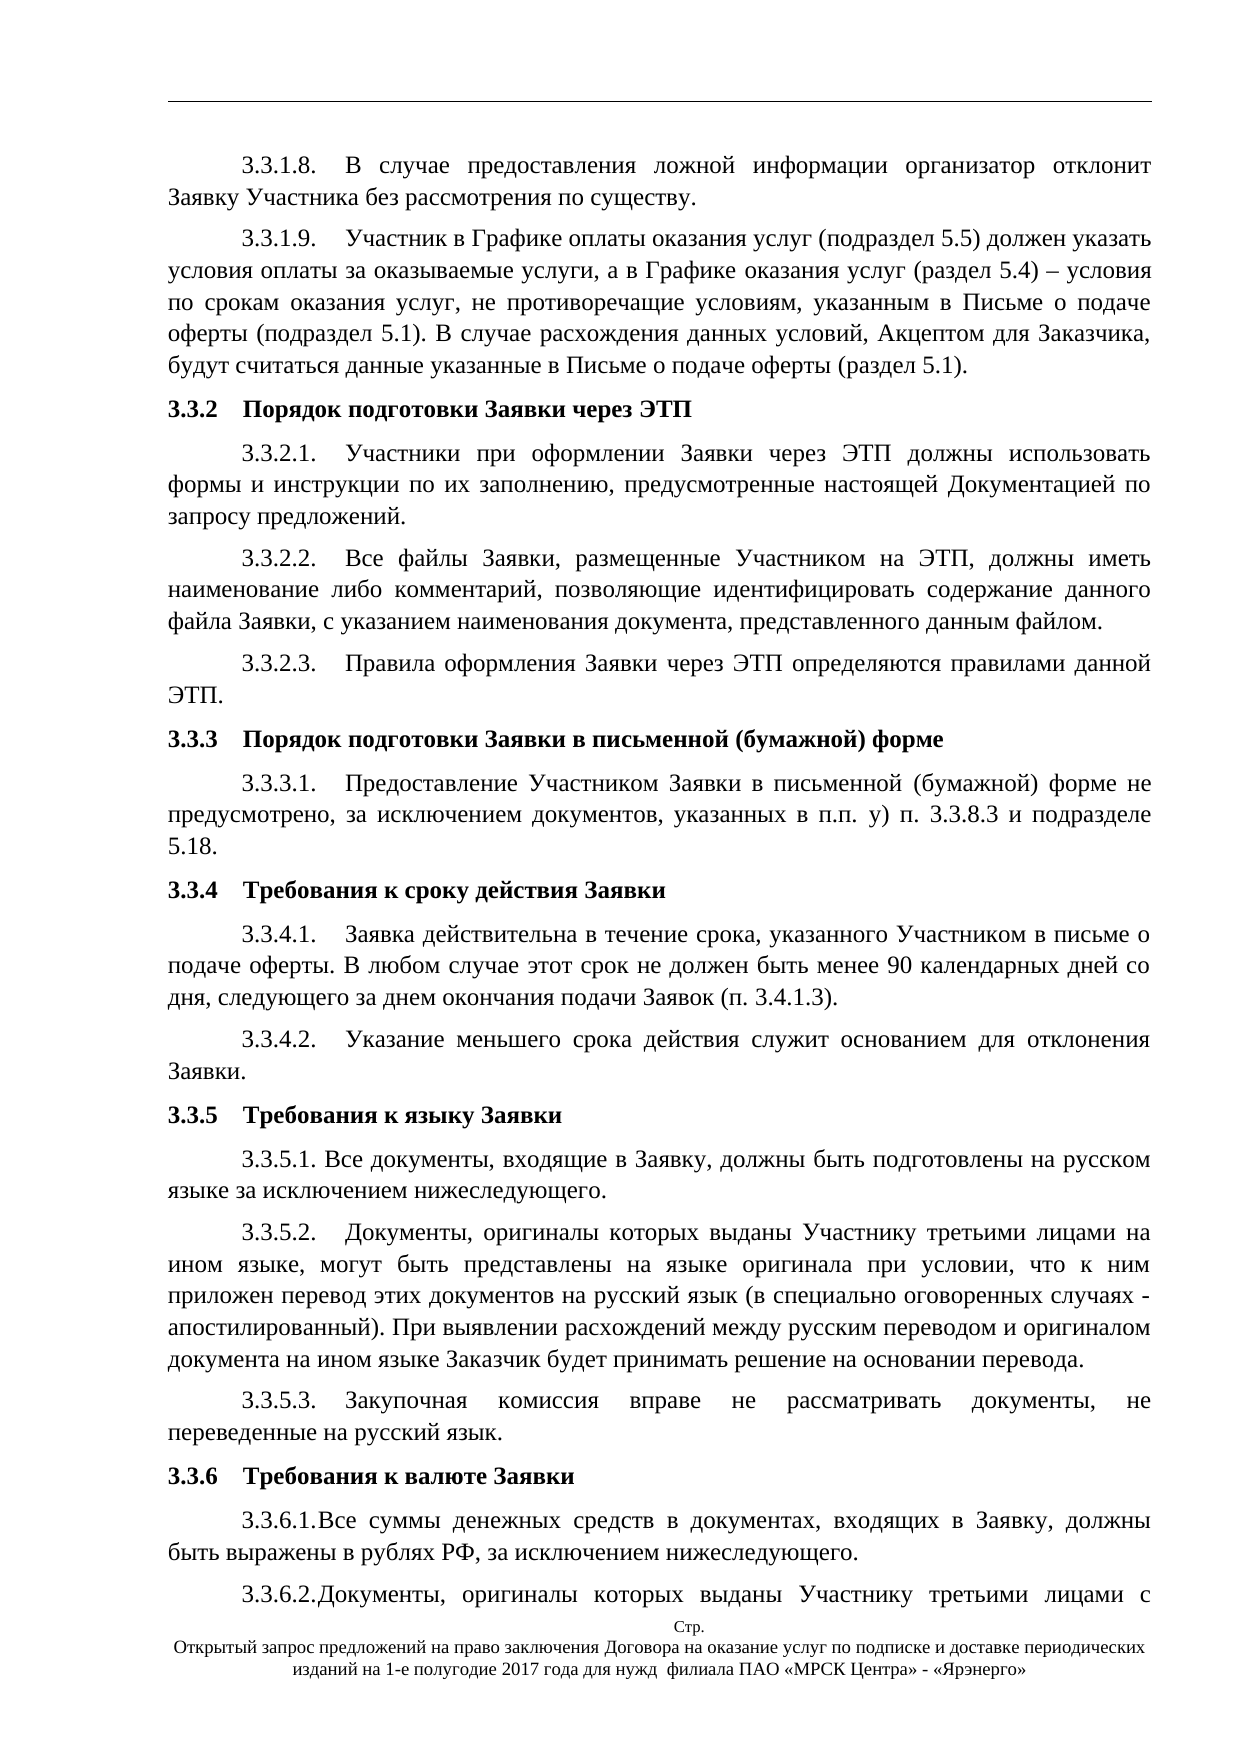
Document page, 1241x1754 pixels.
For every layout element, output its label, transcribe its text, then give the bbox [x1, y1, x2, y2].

subtitle Требования к языку Заявки [168, 1100, 1152, 1128]
list В случае предоставления ложной информации организатор отклонит Заявку Участника без рассмотрения по существу. [168, 150, 1152, 210]
list Правила оформления Заявки через ЭТП определяются правилами данной ЭТП. [168, 648, 1152, 708]
list Закупочная комиссия вправе не рассматривать документы, не переведенные на русский язык. [168, 1386, 1152, 1446]
list Предоставление Участником Заявки в письменной (бумажной) форме не предусмотрено, за исключением документов, указанных в п.п. у) п. 3.3.8.3 и подразделе 5.18. [168, 768, 1152, 860]
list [168, 1579, 1152, 1608]
list Документы, оригиналы которых выданы Участнику третьими лицами на ином языке, могут быть представлены на языке оригинала при условии, что к ним приложен перевод этих документов на русский язык (в специально оговоренных случаях - апостилированный). При выявлении расхождений между русским переводом и оригиналом документа на ином языке Заказчик будет принимать решение на основании перевода. [168, 1217, 1152, 1372]
subtitle Требования к валюте Заявки [168, 1461, 1152, 1490]
subtitle Требования к сроку действия Заявки [168, 875, 1152, 904]
list Участник в Графике оплаты оказания услуг (подраздел 5.5) должен указать условия оплаты за оказываемые услуги, а в Графике оказания услуг (раздел 5.4) – условия по срокам оказания услуг, не противоречащие условиям, указанным в Письме о подаче оферты (подраздел 5.1). В случае расхождения данных условий, Акцептом для Заказчика, будут считаться данные указанные в Письме о подаче оферты (раздел 5.1). [168, 223, 1152, 378]
list Заявка действительна в течение срока, указанного Участником в письме о подаче оферты. В любом случае этот срок не должен быть менее 90 календарных дней со дня, следующего за днем окончания подачи Заявок (п. 3.4.1.3). [168, 919, 1151, 1011]
list Все суммы денежных средств в документах, входящих в Заявку, должны быть выражены в рублях РФ, за исключением нижеследующего. [168, 1505, 1152, 1566]
text 3.3.5.1. Все документы, входящие в Заявку, должны быть подготовлены на русском языке за исключением нижеследующего. [168, 1144, 1152, 1204]
list Участники при оформлении Заявки через ЭТП должны использовать формы и инструкции по их заполнению, предусмотренные настоящей Документацией по запросу предложений. [168, 438, 1152, 530]
subtitle Порядок подготовки Заявки через ЭТП [168, 394, 1152, 423]
subtitle Порядок подготовки Заявки в письменной (бумажной) форме [168, 724, 1152, 752]
list Все файлы Заявки, размещенные Участником на ЭТП, должны иметь наименование либо комментарий, позволяющие идентифицировать содержание данного файла Заявки, с указанием наименования документа, представленного данным файлом. [168, 543, 1152, 635]
list Указание меньшего срока действия служит основанием для отклонения Заявки. [168, 1024, 1151, 1084]
